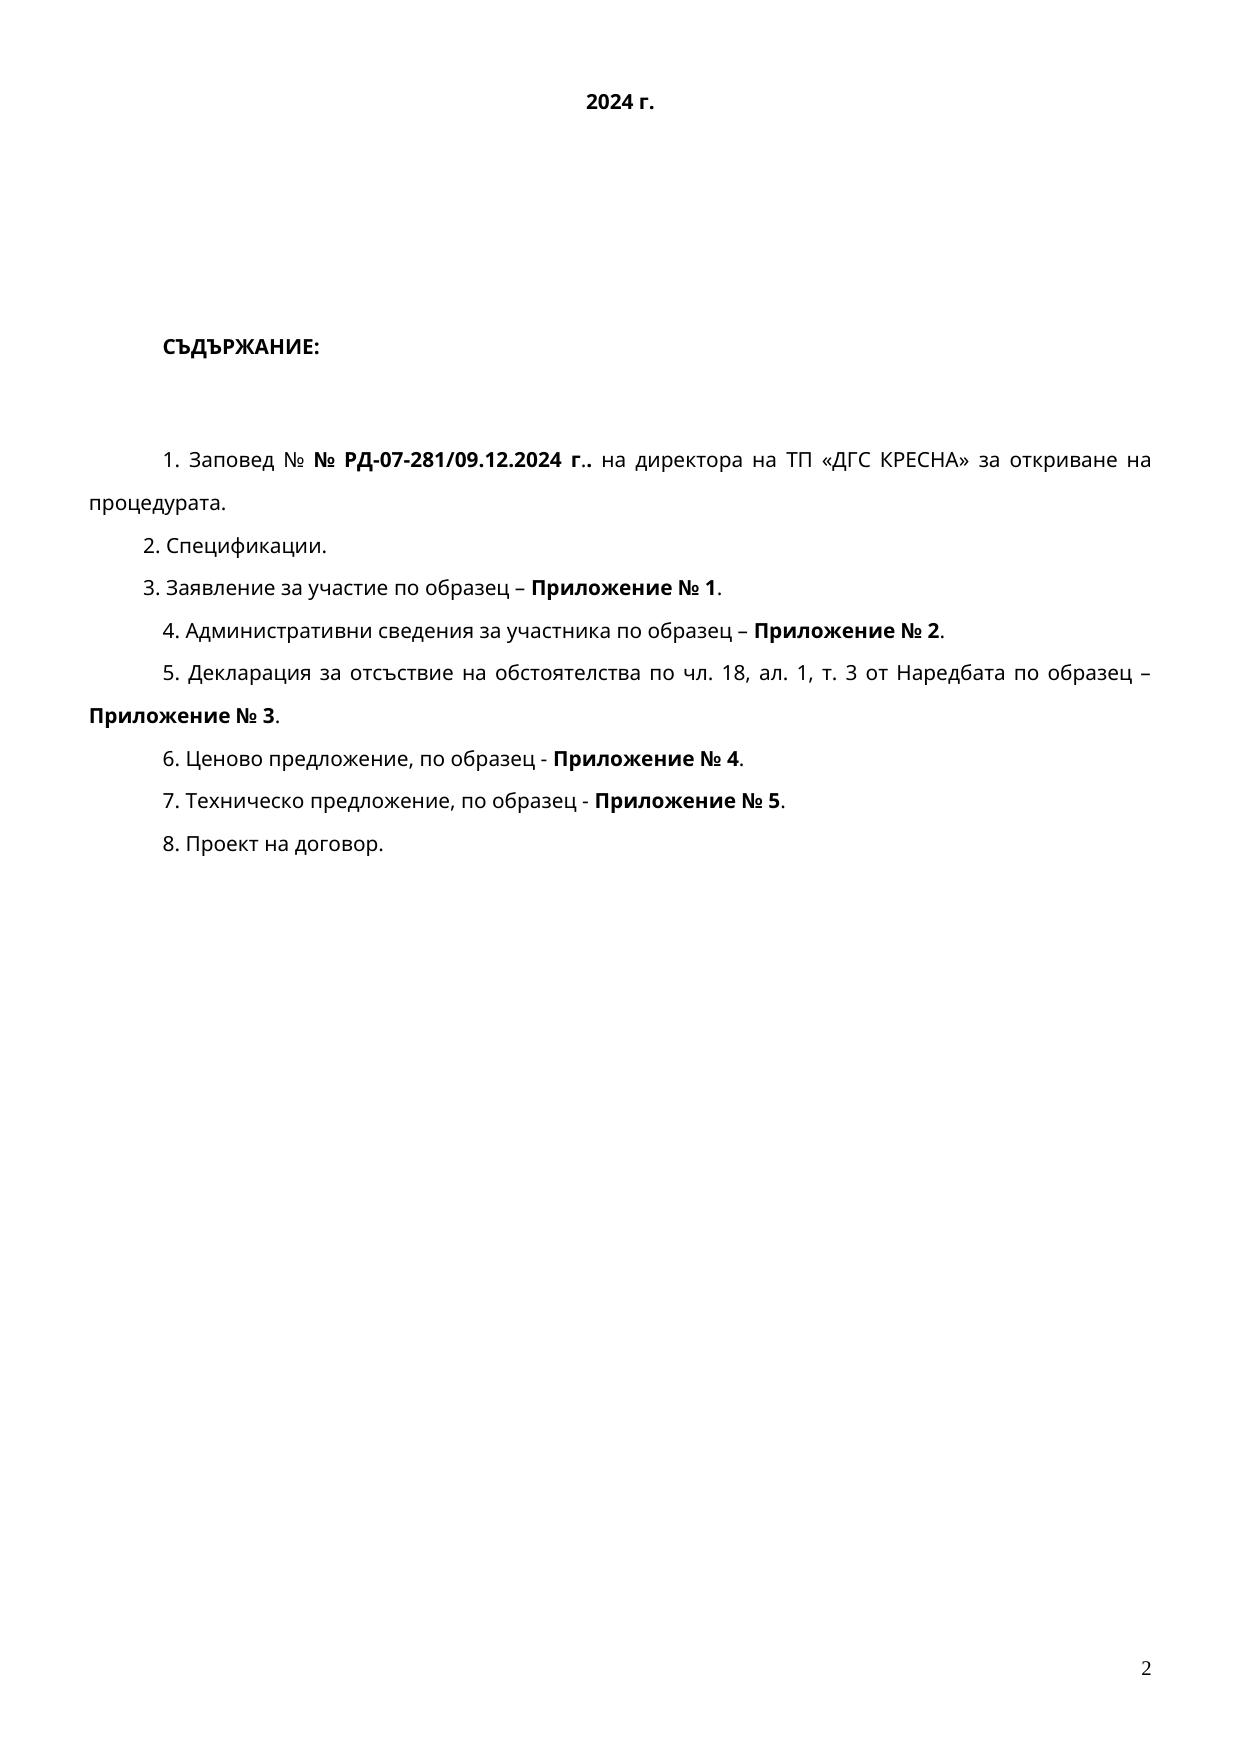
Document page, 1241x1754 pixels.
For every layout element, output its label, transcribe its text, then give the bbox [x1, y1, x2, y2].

text 7. Техническо предложение, по образец - Приложение № 5. [89, 786, 1152, 815]
text 8. Проект на договор. [89, 829, 1152, 857]
text 4. Административни сведения за участника по образец – Приложение № 2. [162, 616, 1152, 644]
text 1. Заповед № № РД-07-281/09.12.2024 г.. на директора на ТП «ДГС КРЕСНА» за откриване на процедурата. [89, 446, 1152, 517]
text 2024 г. [89, 87, 1152, 116]
text 5. Декларация за отсъствие на обстоятелства по чл. 18, ал. 1, т. 3 от Наредбата по образец – Приложение № 3. [89, 658, 1152, 729]
text 3. Заявление за участие по образец – Приложение № 1. [89, 573, 1152, 602]
text 6. Ценово предложение, по образец - Приложение № 4. [89, 744, 1152, 772]
text СЪДЪРЖАНИЕ: [162, 332, 1152, 360]
text 2. Спецификации. [89, 531, 1152, 559]
